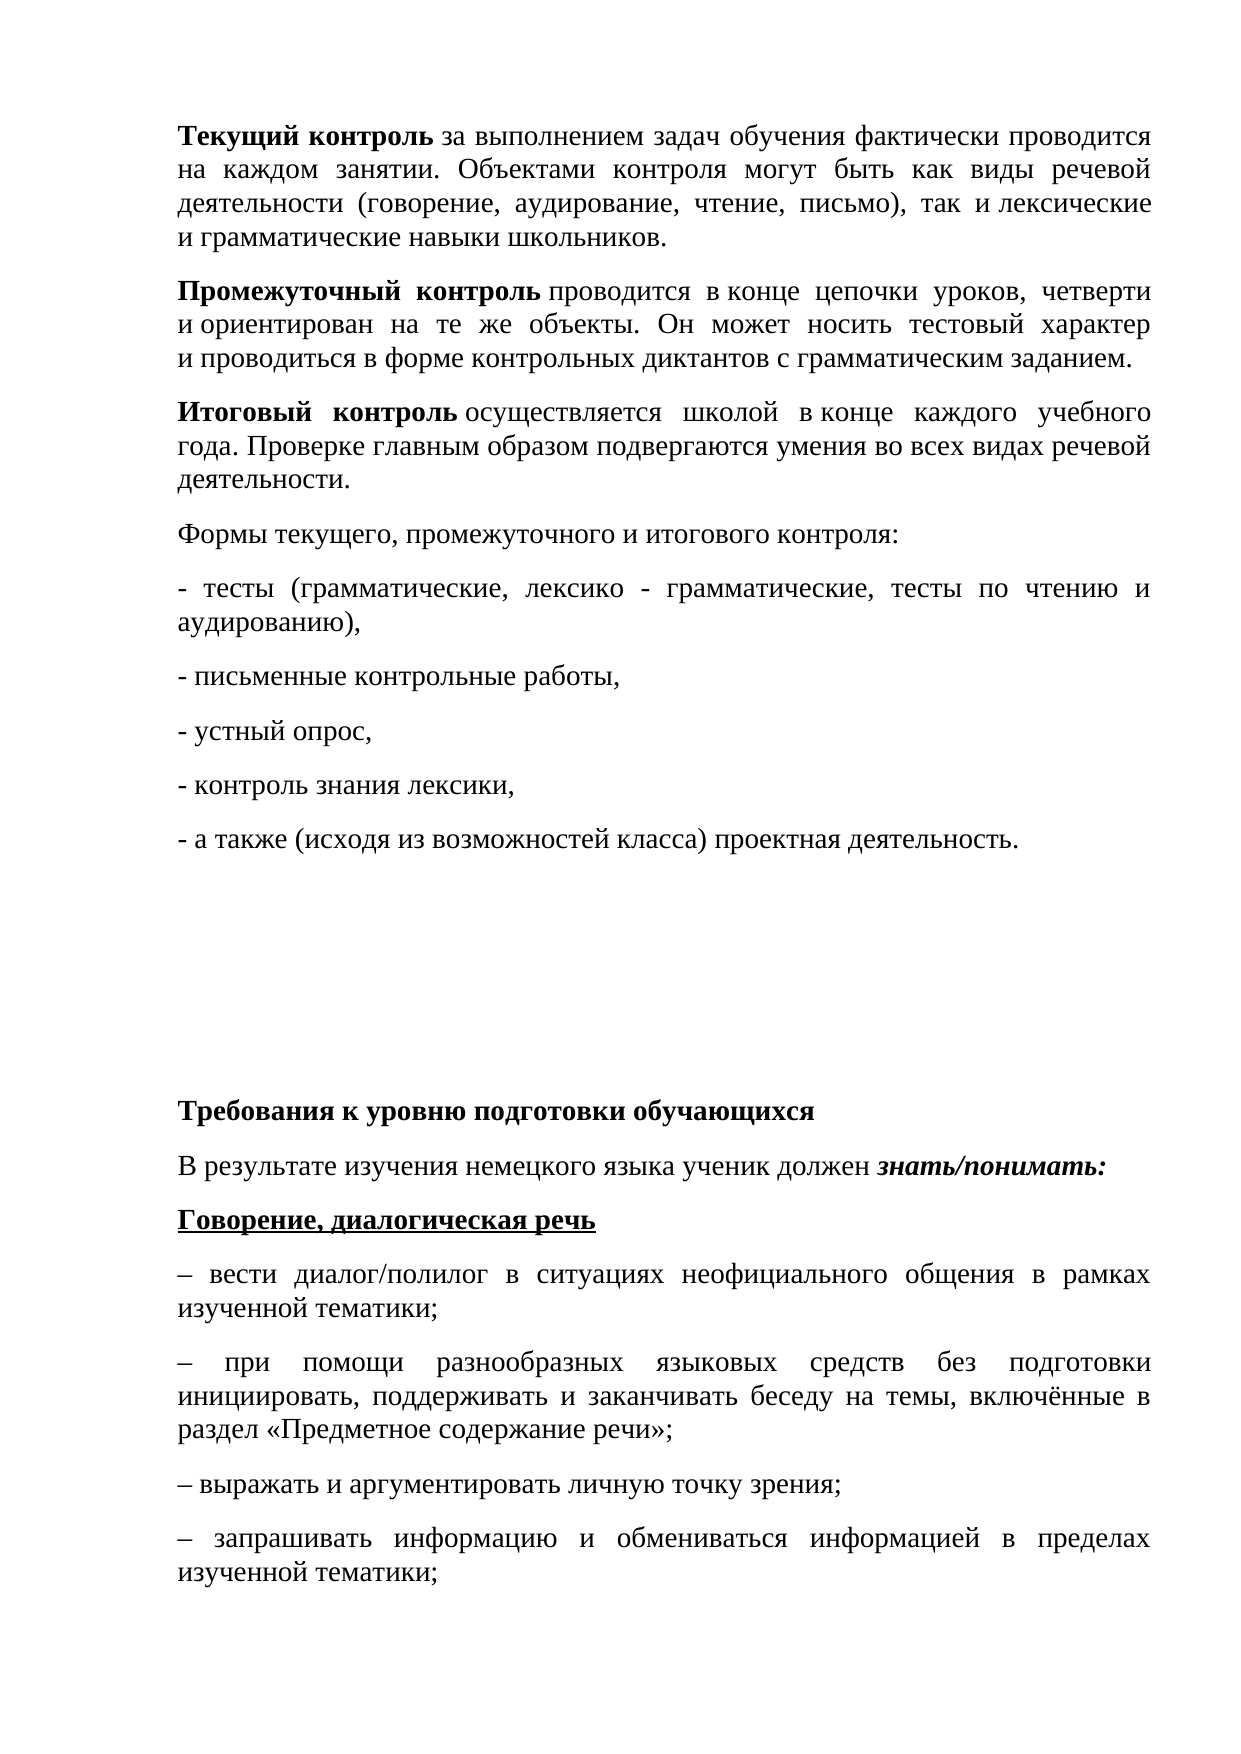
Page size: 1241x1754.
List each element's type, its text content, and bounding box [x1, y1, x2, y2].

text Говорение, диалогическая речь [177, 1202, 1152, 1236]
text - устный опрос, [177, 713, 1152, 746]
text - тесты (грамматические, лексико - грамматические, тесты по чтению и аудированию), [177, 570, 1152, 637]
text Требования к уровню подготовки обучающихся [177, 1093, 1152, 1127]
text Формы текущего, промежуточного и итогового контроля: [177, 516, 1152, 549]
text – при помощи разнообразных языковых средств без подготовки инициировать, поддерживать и заканчивать беседу на темы, включённые в раздел «Предметное содержание речи»; [177, 1344, 1152, 1445]
text Итоговый контроль осуществляется школой в конце каждого учебного года. Проверке главным образом подвергаются умения во всех видах речевой деятельности. [177, 394, 1152, 495]
text Текущий контроль за выполнением задач обучения фактически проводится на каждом занятии. Объектами контроля могут быть как виды речевой деятельности (говорение, аудирование, чтение, письмо), так и лексические и грамматические навыки школьников. [177, 118, 1152, 252]
text - письменные контрольные работы, [177, 658, 1152, 692]
text В результате изучения немецкого языка ученик должен знать/понимать: [177, 1148, 1152, 1181]
text - а также (исходя из возможностей класса) проектная деятельность. [177, 821, 1152, 855]
text – запрашивать информацию и обмениваться информацией в пределах изученной тематики; [177, 1520, 1152, 1587]
text - контроль знания лексики, [177, 767, 1152, 801]
text Промежуточный контроль проводится в конце цепочки уроков, четверти и ориентирован на те же объекты. Он может носить тестовый характер и проводиться в форме контрольных диктантов с грамматическим заданием. [177, 273, 1152, 374]
text – выражать и аргументировать личную точку зрения; [177, 1466, 1152, 1499]
text – вести диалог/полилог в ситуациях неофициального общения в рамках изученной тематики; [177, 1256, 1152, 1323]
